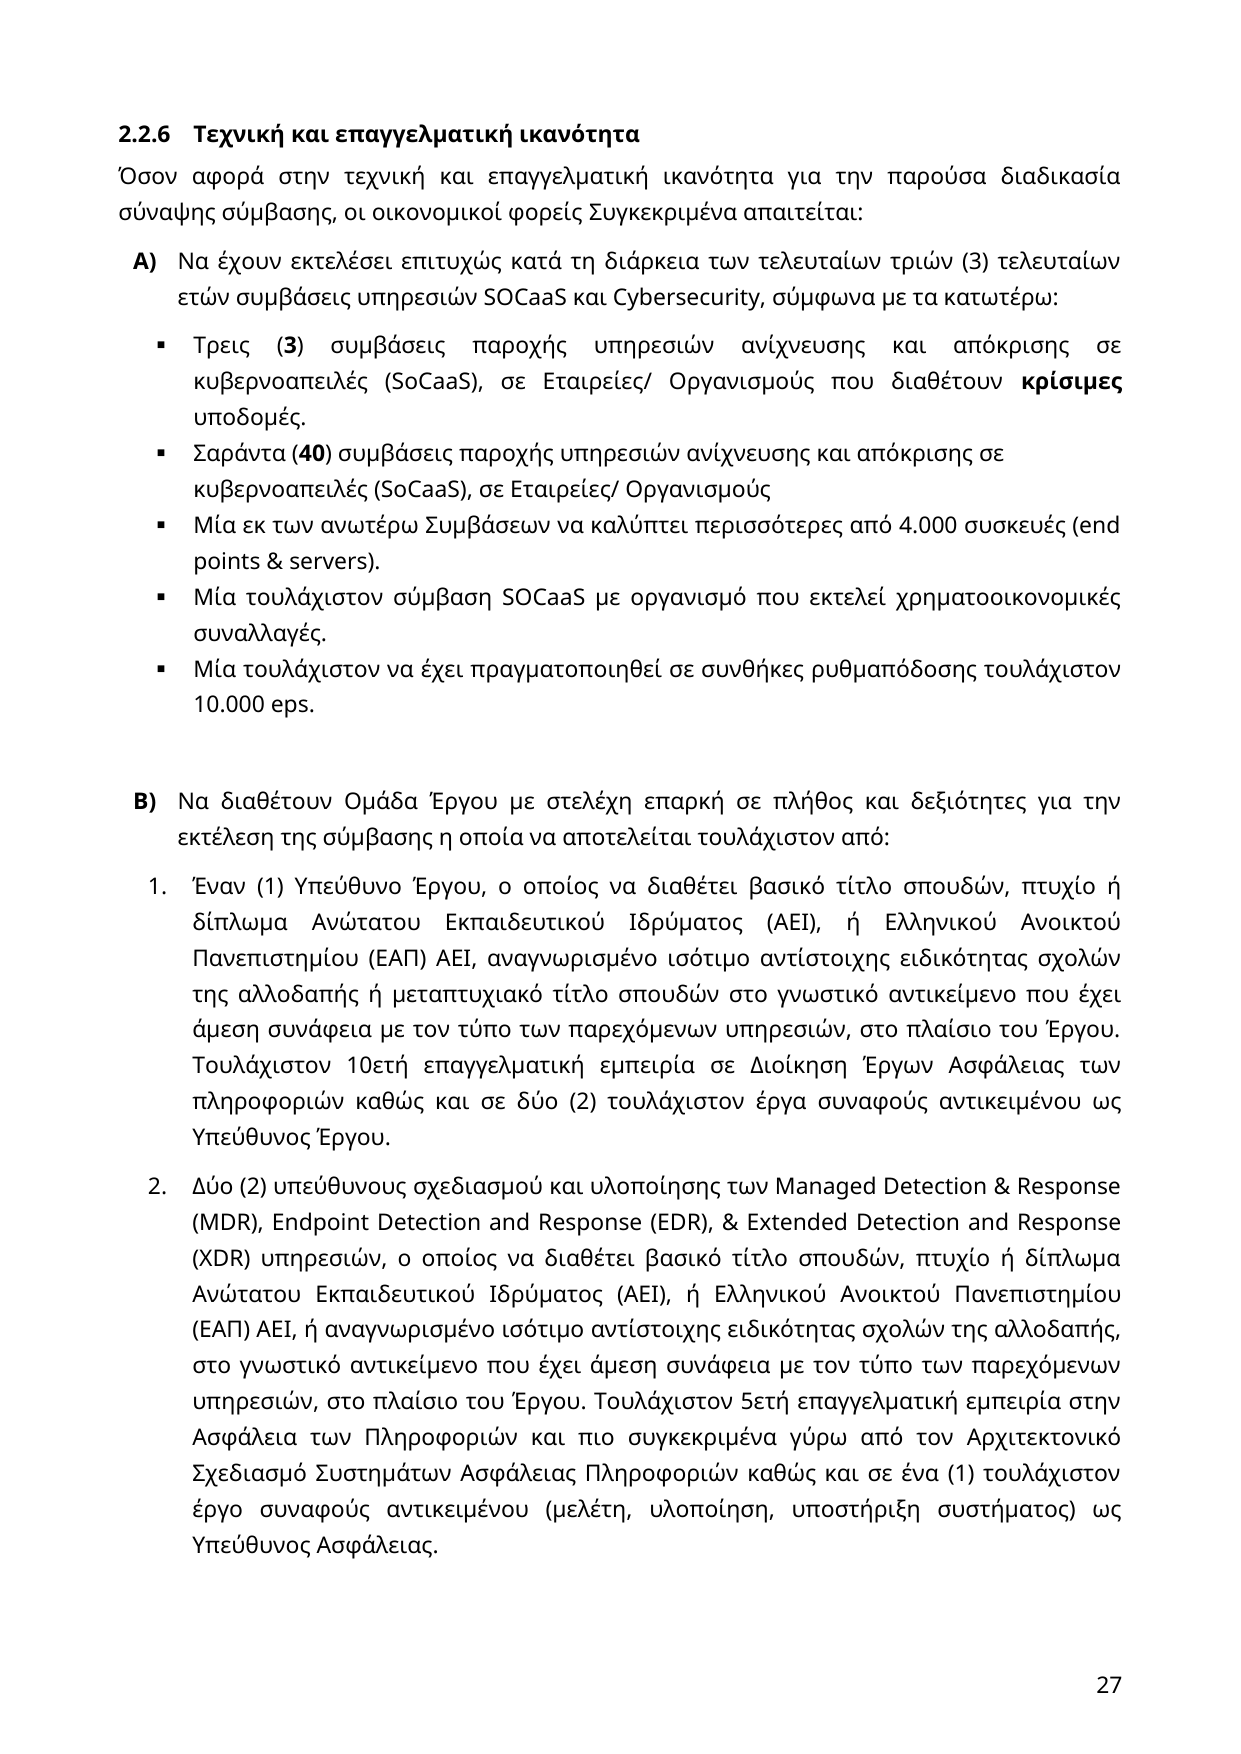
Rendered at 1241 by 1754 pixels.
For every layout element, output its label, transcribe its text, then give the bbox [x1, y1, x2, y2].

text A) Να έχουν εκτελέσει επιτυχώς κατά τη διάρκεια των τελευταίων τριών (3) τελευταίων ετών συμβάσεις υπηρεσιών SOCaaS και Cybersecurity, σύμφωνα με τα κατωτέρω: [133, 245, 1122, 312]
list Μία τουλάχιστον να έχει πραγματοποιηθεί σε συνθήκες ρυθμαπόδοσης τουλάχιστον 10.000 eps. [156, 652, 1122, 720]
text Όσον αφορά στην τεχνική και επαγγελματική ικανότητα για την παρούσα διαδικασία σύναψης σύμβασης, οι οικονομικοί φορείς Συγκεκριμένα απαιτείται: [118, 160, 1122, 227]
list Σαράντα (40) συμβάσεις παροχής υπηρεσιών ανίχνευσης και απόκρισης σε κυβερνοαπειλές (SoCaaS), σε Εταιρείες/ Οργανισμούς [156, 437, 1122, 504]
subtitle Τεχνική και επαγγελματική ικανότητα [118, 118, 1122, 149]
text B) Να διαθέτουν Ομάδα Έργου με στελέχη επαρκή σε πλήθος και δεξιότητες για την εκτέλεση της σύμβασης η οποία να αποτελείται τουλάχιστον από: [133, 785, 1122, 852]
list Μία τουλάχιστον σύμβαση SOCaaS με οργανισμό που εκτελεί χρηματοοικονομικές συναλλαγές. [156, 581, 1122, 648]
list Μία εκ των ανωτέρω Συμβάσεων να καλύπτει περισσότερες από 4.000 συσκευές (end points & servers). [156, 509, 1122, 576]
list Τρεις (3) συμβάσεις παροχής υπηρεσιών ανίχνευσης και απόκρισης σε κυβερνοαπειλές (SoCaaS), σε Εταιρείες/ Οργανισμούς που διαθέτουν κρίσιμες υποδομές. [156, 329, 1122, 432]
text 1. Έναν (1) Υπεύθυνο Έργου, ο οποίος να διαθέτει βασικό τίτλο σπουδών, πτυχίο ή δίπλωμα Ανώτατου Εκπαιδευτικού Ιδρύματος (ΑΕΙ), ή Ελληνικού Ανοικτού Πανεπιστημίου (ΕΑΠ) ΑΕΙ, αναγνωρισμένο ισότιμο αντίστοιχης ειδικότητας σχολών της αλλοδαπής ή μεταπτυχιακό τίτλο σπουδών στο γνωστικό αντικείμενο που έχει άμεση συνάφεια με τον τύπο των παρεχόμενων υπηρεσιών, στο πλαίσιο του Έργου. Τουλάχιστον 10ετή επαγγελματική εμπειρία σε Διοίκηση Έργων Ασφάλειας των πληροφοριών καθώς και σε δύο (2) τουλάχιστον έργα συναφούς αντικειμένου ως Υπεύθυνος Έργου. [148, 870, 1122, 1152]
text 2. Δύο (2) υπεύθυνους σχεδιασμού και υλοποίησης των Managed Detection & Response (MDR), Endpoint Detection and Response (EDR), & Extended Detection and Response (XDR) υπηρεσιών, ο οποίος να διαθέτει βασικό τίτλο σπουδών, πτυχίο ή δίπλωμα Ανώτατου Εκπαιδευτικού Ιδρύματος (ΑΕΙ), ή Ελληνικού Ανοικτού Πανεπιστημίου (ΕΑΠ) ΑΕΙ, ή αναγνωρισμένο ισότιμο αντίστοιχης ειδικότητας σχολών της αλλοδαπής, στο γνωστικό αντικείμενο που έχει άμεση συνάφεια με τον τύπο των παρεχόμενων υπηρεσιών, στο πλαίσιο του Έργου. Τουλάχιστον 5ετή επαγγελματική εμπειρία στην Ασφάλεια των Πληροφοριών και πιο συγκεκριμένα γύρω από τον Αρχιτεκτονικό Σχεδιασμό Συστημάτων Ασφάλειας Πληροφοριών καθώς και σε ένα (1) τουλάχιστον έργο συναφούς αντικειμένου (μελέτη, υλοποίηση, υποστήριξη συστήματος) ως Υπεύθυνος Ασφάλειας. [148, 1170, 1122, 1560]
